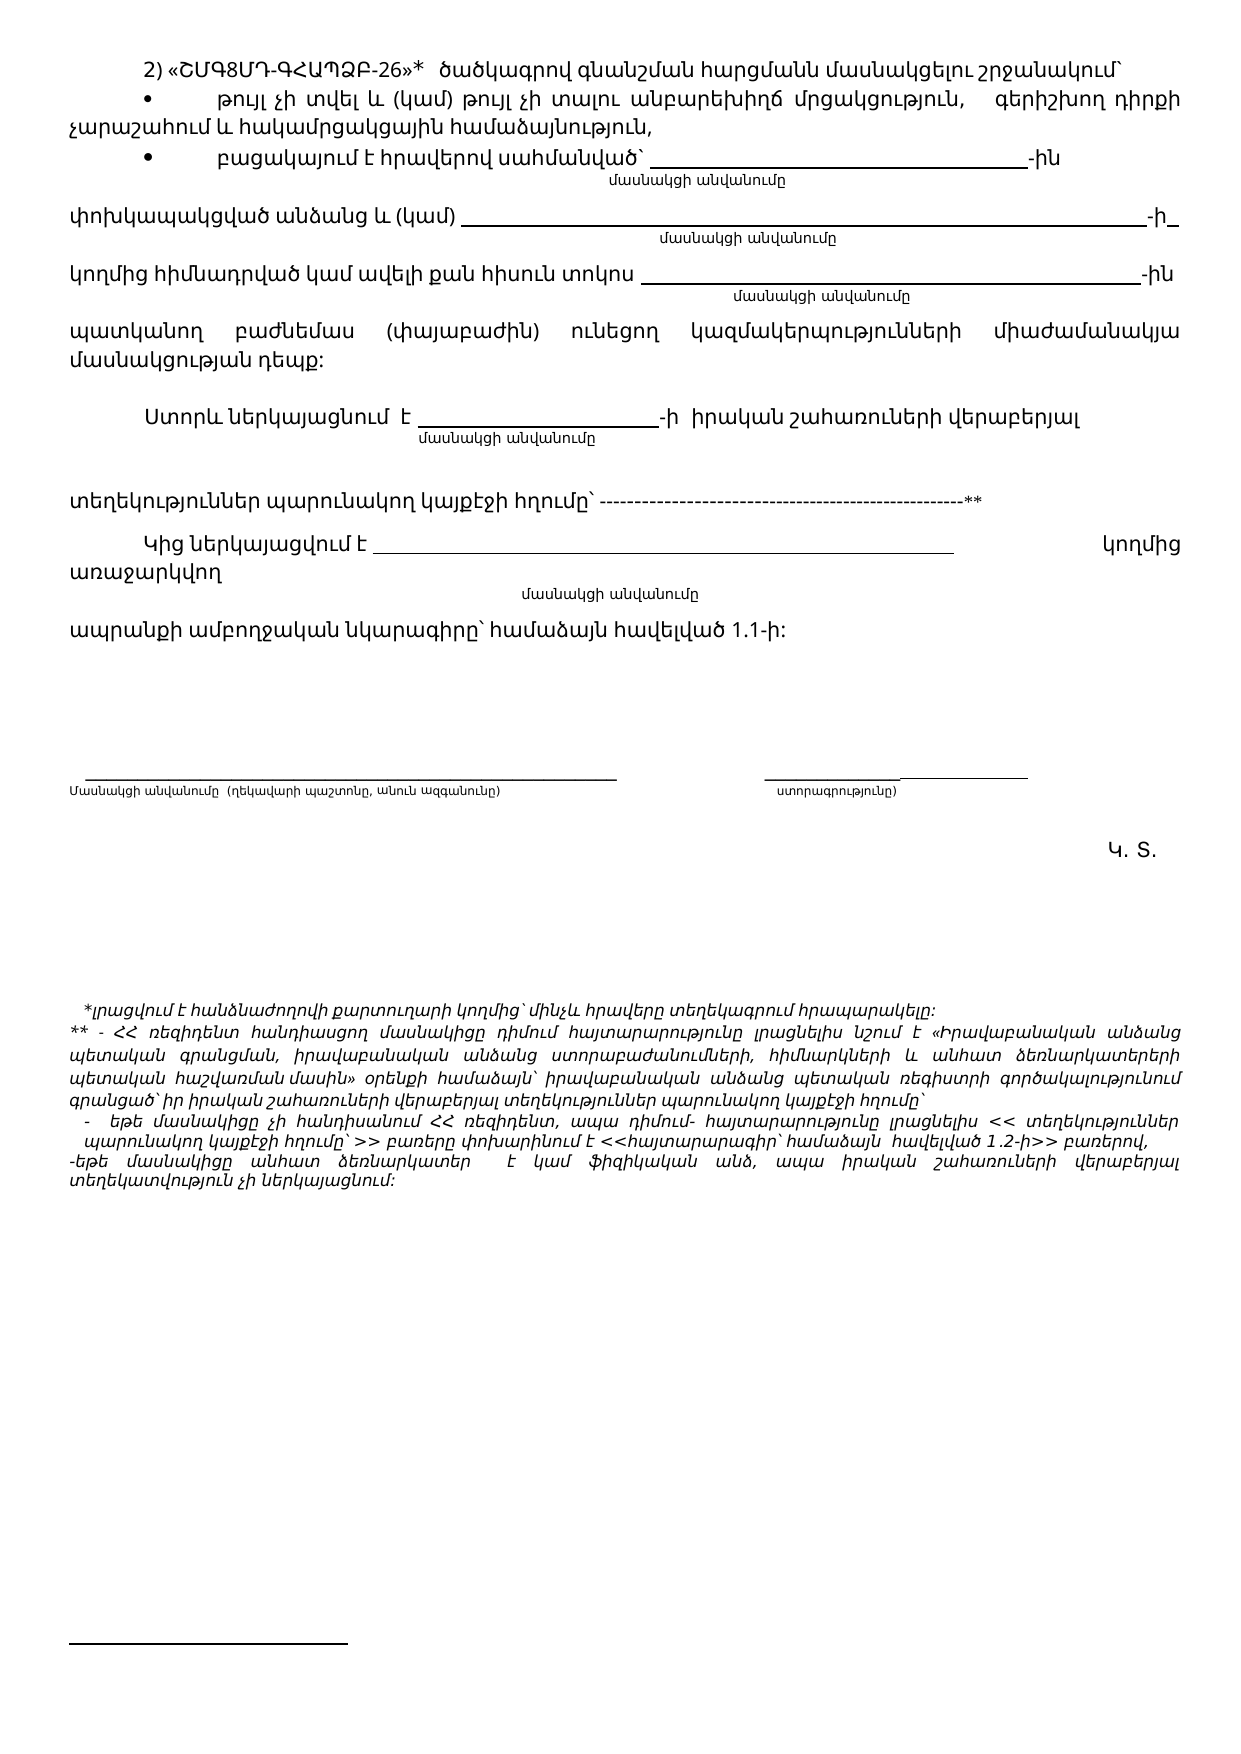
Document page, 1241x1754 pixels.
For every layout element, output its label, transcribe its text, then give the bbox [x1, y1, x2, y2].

text Ստորև ներկայացնում է -ի իրական շահառուների վերաբերյալ [144, 402, 1181, 430]
text փոխկապակցված անձանց և (կամ) -ի [69, 201, 1181, 230]
text ___________________________________________________ _____________ Մասնակցի անվանումը (ղեկավարի պաշտոնը, անուն ազգանունը) ստորագրությունը) [69, 757, 1181, 809]
text կողմից հիմնադրված կամ ավելի քան հիսուն տոկոս -ին [69, 259, 1181, 287]
text 2) «ՇՄԳ8ՄԴ-ԳՀԱՊՁԲ-26»* ծածկագրով գնանշման հարցմանն մասնակցելու շրջանակում` [69, 56, 1181, 84]
text մասնակցի անվանումը [69, 230, 1181, 259]
text *լրացվում է հանձնաժողովի քարտուղարի կողմից` մինչև հրավերը տեղեկագրում հրապարակելը: [69, 998, 1181, 1021]
text մասնակցի անվանումը [69, 172, 1181, 201]
text - եթե մասնակիցը չի հանդիսանում ՀՀ ռեզիդենտ, ապա դիմում- հայտարարությունը լրացնելիս << տեղեկություններ պարունակող կայքէջի հղումը՝ >> բառերը փոխարինում է <<հայտարարագիր՝ համաձայն հավելված 1․2-ի>> բառերով, [84, 1112, 1181, 1152]
text ** - ՀՀ ռեզիդենտ հանդիասցող մասնակիցը դիմում հայտարարությունը լրացնելիս նշում է «Իրավաբանական անձանց պետական գրանցման, իրավաբանական անձանց ստորաբաժանումների, հիմնարկների և անհատ ձեռնարկատերերի պետական հաշվառման մասին» օրենքի համաձայն՝ իրավաբանական անձանց պետական ռեգիստրի գործակալությունում գրանցած՝ իր իրական շահառուների վերաբերյալ տեղեկություններ պարունակող կայքէջի հղումը՝ [69, 1021, 1181, 1112]
text -եթե մասնակիցը անհատ ձեռնարկատեր է կամ ֆիզիկական անձ, ապա իրական շահառուների վերաբերյալ տեղեկատվություն չի ներկայացնում: [69, 1152, 1181, 1190]
list բացակայում է հրավերով սահմանված` -ին [69, 141, 1181, 172]
text ապրանքի ամբողջական նկարագիրը՝ համաձայն հավելված 1.1-ի: [69, 615, 1181, 643]
text մասնակցի անվանումը [69, 586, 1181, 615]
text մասնակցի անվանումը [69, 430, 1181, 459]
text Կ. Տ. [69, 838, 1181, 863]
text մասնակցի անվանումը [69, 287, 1181, 316]
text պատկանող բաժնեմաս (փայաբաժին) ունեցող կազմակերպությունների միաժամանակյա մասնակցության դեպք: [69, 316, 1181, 373]
text Կից ներկայացվում է կողմից առաջարկվող [69, 529, 1181, 586]
list թույլ չի տվել և (կամ) թույլ չի տալու անբարեխիղճ մրցակցություն, գերիշխող դիրքի չարաշահում և հակամրցակցային համաձայնություն, [69, 84, 1181, 141]
text տեղեկություններ պարունակող կայքէջի հղումը՝ ----------------------------------------------------** [69, 486, 1181, 514]
